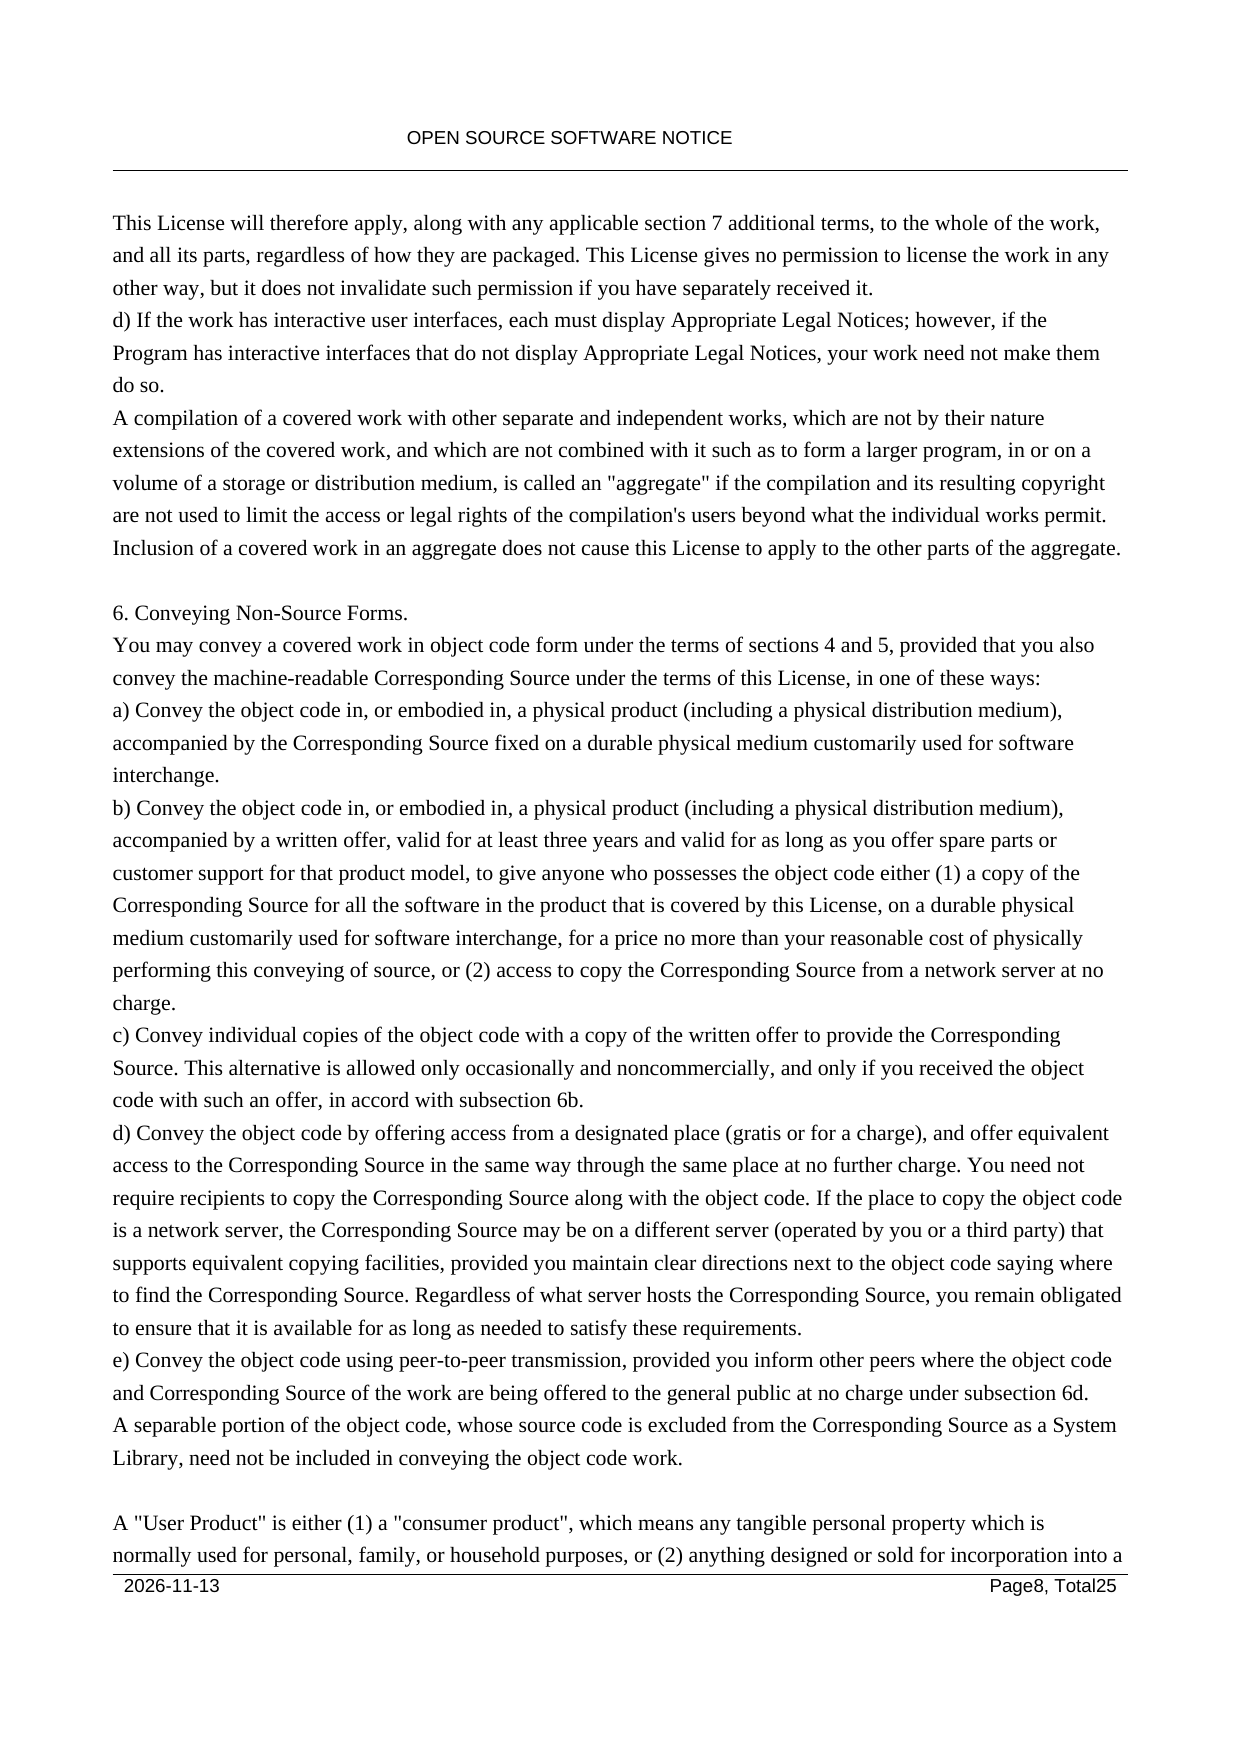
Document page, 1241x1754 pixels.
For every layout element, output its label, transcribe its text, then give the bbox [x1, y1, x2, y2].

text b) Convey the object code in, or embodied in, a physical product (including a physical distribution medium), accompanied by a written offer, valid for at least three years and valid for as long as you offer spare parts or customer support for that product model, to give anyone who possesses the object code either (1) a copy of the Corresponding Source for all the software in the product that is covered by this License, on a durable physical medium customarily used for software interchange, for a price no more than your reasonable cost of physically performing this conveying of source, or (2) access to copy the Corresponding Source from a network server at no charge. [112, 791, 1128, 1019]
text a) Convey the object code in, or embodied in, a physical product (including a physical distribution medium), accompanied by the Corresponding Source fixed on a durable physical medium customarily used for software interchange. [112, 694, 1128, 791]
text You may convey a covered work in object code form under the terms of sections 4 and 5, provided that you also convey the machine-readable Corresponding Source under the terms of this License, in one of these ways: [112, 629, 1128, 694]
text e) Convey the object code using peer-to-peer transmission, provided you inform other peers where the object code and Corresponding Source of the work are being offered to the general public at no charge under subsection 6d. [112, 1344, 1128, 1409]
text d) If the work has interactive user interfaces, each must display Appropriate Legal Notices; however, if the Program has interactive interfaces that do not display Appropriate Legal Notices, your work need not make them do so. [112, 304, 1128, 401]
text c) Convey individual copies of the object code with a copy of the written offer to provide the Corresponding Source. This alternative is allowed only occasionally and noncommercially, and only if you received the object code with such an offer, in accord with subsection 6b. [112, 1019, 1128, 1116]
text A compilation of a covered work with other separate and independent works, which are not by their nature extensions of the covered work, and which are not combined with it such as to form a larger program, in or on a volume of a storage or distribution medium, is called an "aggregate" if the compilation and its resulting copyright are not used to limit the access or legal rights of the compilation's users beyond what the individual works permit. Inclusion of a covered work in an aggregate does not cause this License to apply to the other parts of the aggregate. [112, 401, 1128, 564]
text d) Convey the object code by offering access from a designated place (gratis or for a charge), and offer equivalent access to the Corresponding Source in the same way through the same place at no further charge. You need not require recipients to copy the Corresponding Source along with the object code. If the place to copy the object code is a network server, the Corresponding Source may be on a different server (operated by you or a third party) that supports equivalent copying facilities, provided you maintain clear directions next to the object code saying where to find the Corresponding Source. Regardless of what server hosts the Corresponding Source, you remain obligated to ensure that it is available for as long as needed to satisfy these requirements. [112, 1116, 1128, 1344]
text 6. Conveying Non-Source Forms. [112, 596, 1128, 629]
text A separable portion of the object code, whose source code is excluded from the Corresponding Source as a System Library, need not be included in conveying the object code work. [112, 1409, 1128, 1474]
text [112, 206, 1128, 304]
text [112, 1506, 1128, 1571]
